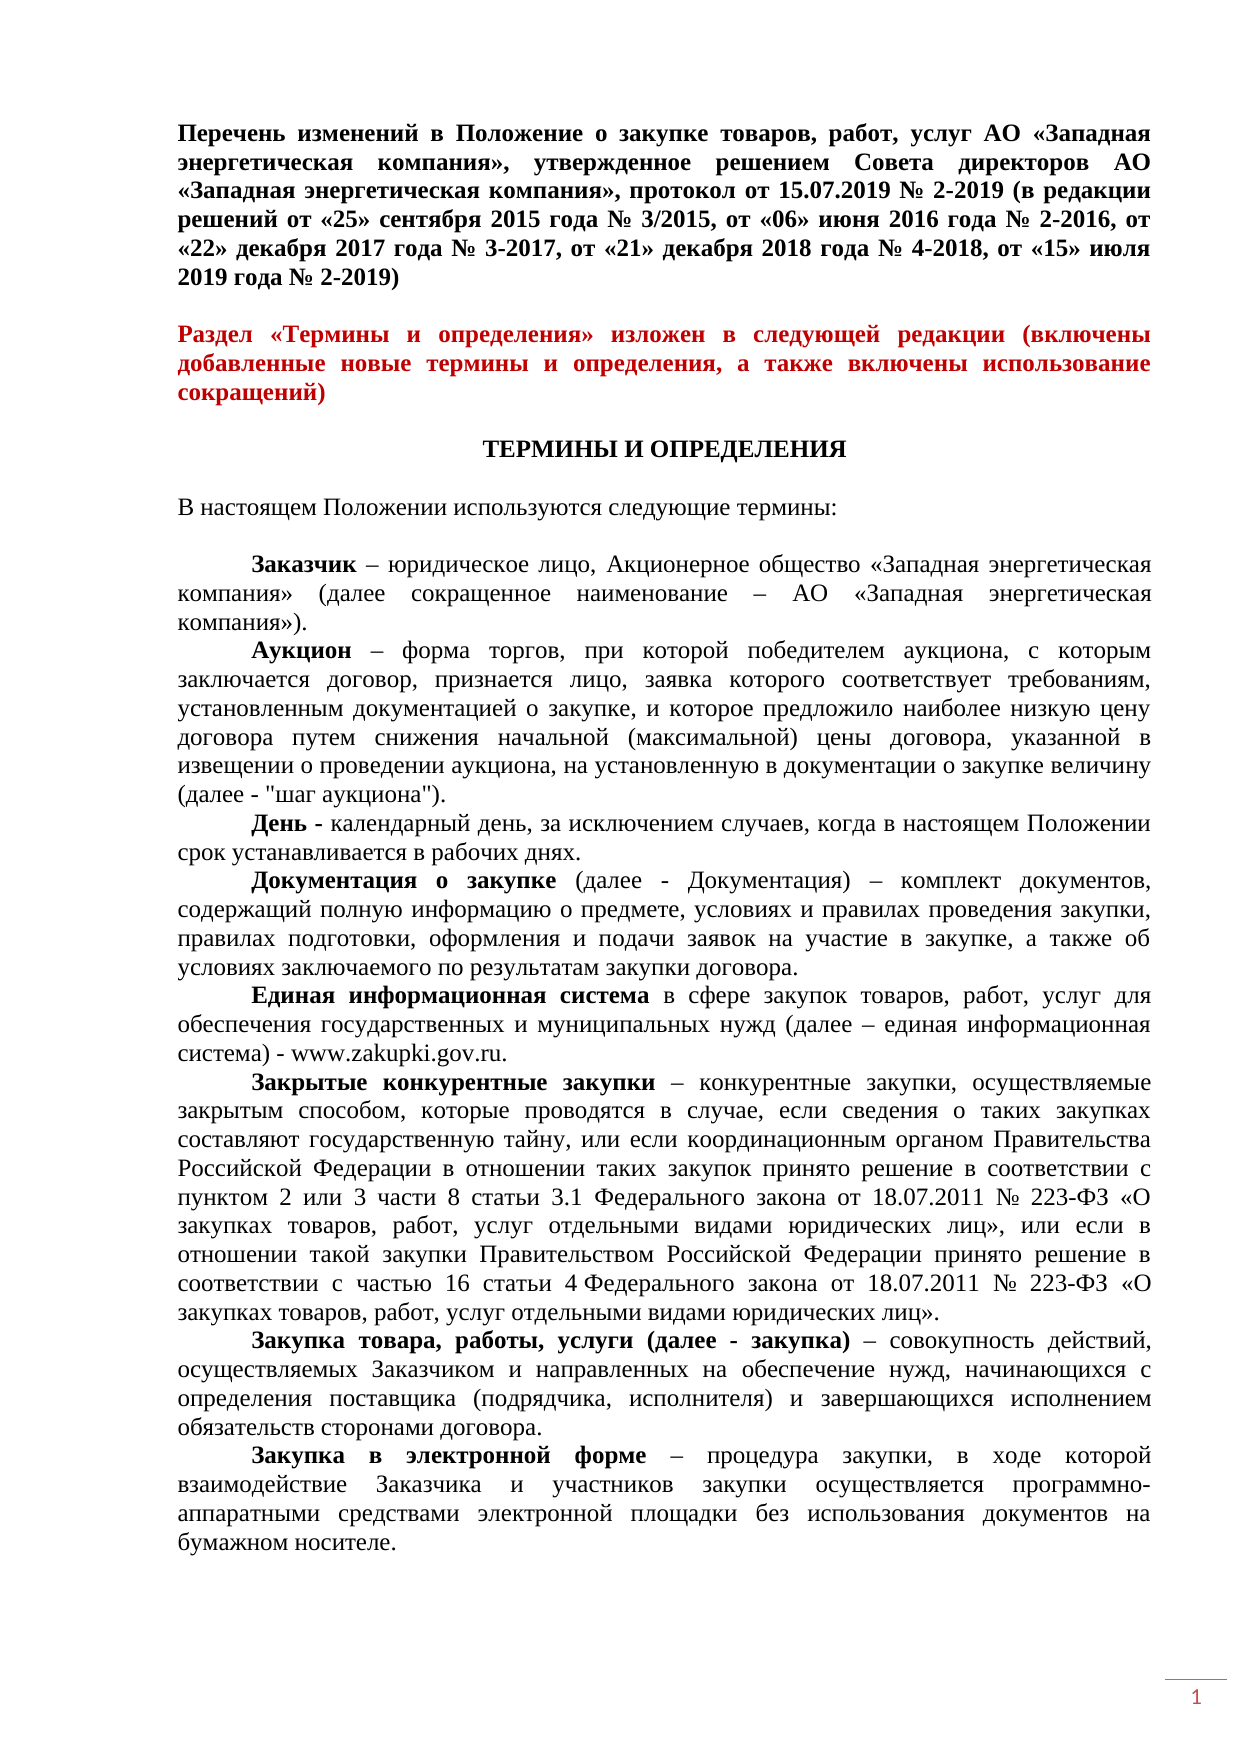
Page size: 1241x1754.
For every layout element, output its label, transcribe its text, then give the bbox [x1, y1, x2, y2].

list Закупка товара, работы, услуги (далее - закупка) – совокупность действий, осуществляемых Заказчиком и направленных на обеспечение нужд, начинающихся с определения поставщика (подрядчика, исполнителя) и завершающихся исполнением обязательств сторонами договора. [177, 1326, 1152, 1441]
text Документация о закупке (далее - Документация) – комплект документов, содержащий полную информацию о предмете, условиях и правилах проведения закупки, правилах подготовки, оформления и подачи заявок на участие в закупке, а также об условиях заключаемого по результатам закупки договора. [177, 866, 1152, 981]
text Закупка в электронной форме – процедура закупки, в ходе которой взаимодействие Заказчика и участников закупки осуществляется программно-аппаратными средствами электронной площадки без использования документов на бумажном носителе. [177, 1441, 1152, 1556]
text День - календарный день, за исключением случаев, когда в настоящем Положении срок устанавливается в рабочих днях. [177, 808, 1152, 866]
text Единая информационная система в сфере закупок товаров, работ, услуг для обеспечения государственных и муниципальных нужд (далее – единая информационная система) - www.zakupki.gov.ru. [177, 981, 1152, 1067]
text Заказчик – юридическое лицо, Акционерное общество «Западная энергетическая компания» (далее сокращенное наименование – АО «Западная энергетическая компания»). [177, 549, 1152, 636]
subtitle ТЕРМИНЫ И ОПРЕДЕЛЕНИЯ [177, 434, 1152, 463]
text Аукцион – форма торгов, при которой победителем аукциона, с которым заключается договор, признается лицо, заявка которого соответствует требованиям, установленным документацией о закупке, и которое предложило наиболее низкую цену договора путем снижения начальной (максимальной) цены договора, указанной в извещении о проведении аукциона, на установленную в документации о закупке величину (далее - "шаг аукциона"). [177, 636, 1152, 808]
text Раздел «Термины и определения» изложен в следующей редакции (включены добавленные новые термины и определения, а также включены использование сокращений) [177, 319, 1152, 406]
text В настоящем Положении используются следующие термины: [177, 492, 1152, 521]
text Перечень изменений в Положение о закупке товаров, работ, услуг АО «Западная энергетическая компания», утвержденное решением Совета директоров АО «Западная энергетическая компания», протокол от 15.07.2019 № 2-2019 (в редакции решений от «25» сентября 2015 года № 3/2015, от «06» июня 2016 года № 2-2016, от «22» декабря 2017 года № 3-2017, от «21» декабря 2018 года № 4-2018, от «15» июля 2019 года № 2-2019) [177, 118, 1152, 291]
text Закрытые конкурентные закупки – конкурентные закупки, осуществляемые закрытым способом, которые проводятся в случае, если сведения о таких закупках составляют государственную тайну, или если координационным органом Правительства Российской Федерации в отношении таких закупок принято решение в соответствии с пунктом 2 или 3 части 8 статьи 3.1 Федерального закона от 18.07.2011 № 223-ФЗ «О закупках товаров, работ, услуг отдельными видами юридических лиц», или если в отношении такой закупки Правительством Российской Федерации принято решение в соответствии с частью 16 статьи 4 Федерального закона от 18.07.2011 № 223-ФЗ «О закупках товаров, работ, услуг отдельными видами юридических лиц». [177, 1067, 1152, 1326]
